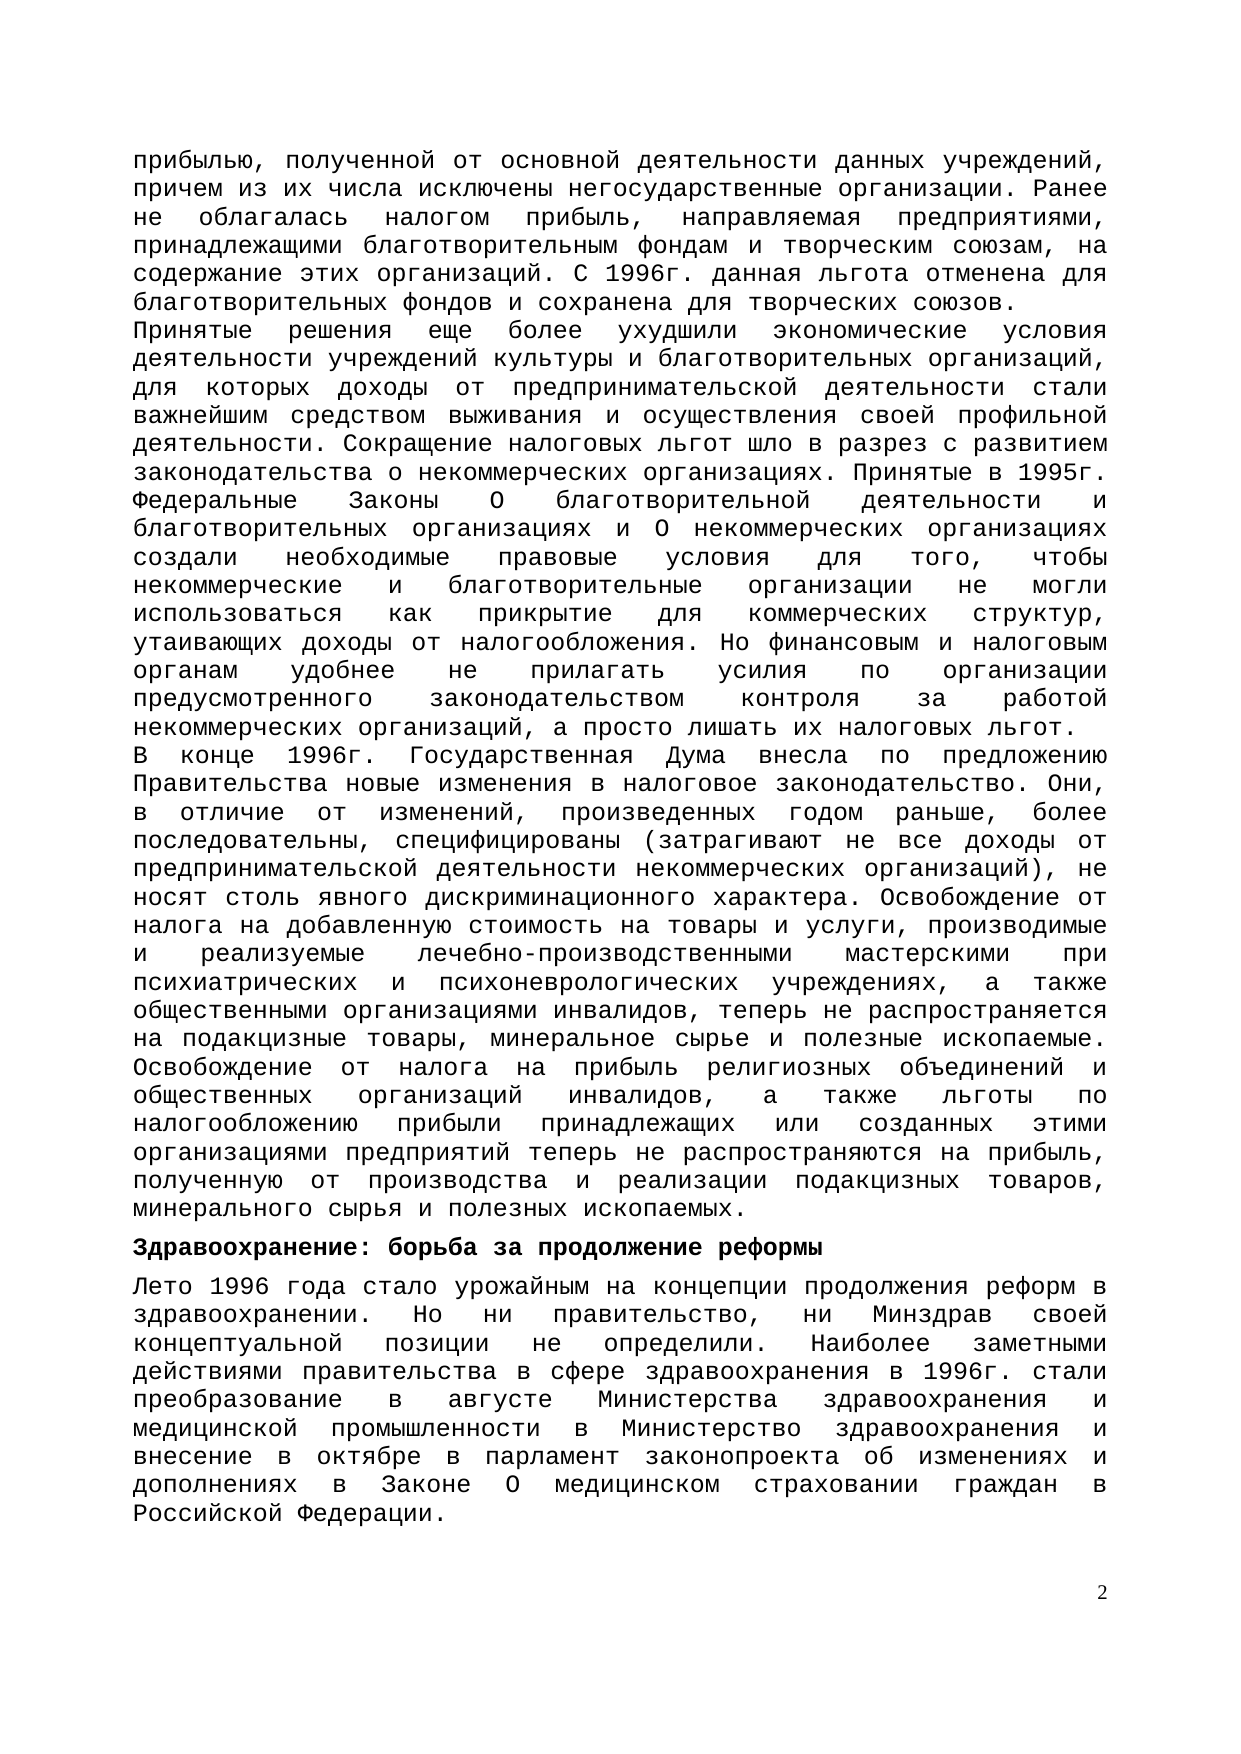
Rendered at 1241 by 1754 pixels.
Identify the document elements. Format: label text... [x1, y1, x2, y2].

text В конце 1996г. Государственная Дума внесла по предложению Правительства новые изменения в налоговое законодательство. Они, в отличие от изменений, произведенных годом раньше, более последовательны, специфицированы (затрагивают не все доходы от предпринимательской деятельности некоммерческих организаций), не носят столь явного дискриминационного характера. Освобождение от налога на добавленную стоимость на товары и услуги, производимые и реализуемые лечебно-производственными мастерскими при психиатрических и психоневрологических учреждениях, а также общественными организациями инвалидов, теперь не распространяется на подакцизные товары, минеральное сырье и полезные ископаемые. Освобождение от налога на прибыль религиозных объединений и общественных организаций инвалидов, а также льготы по налогообложению прибыли принадлежащих или созданных этими организациями предприятий теперь не распространяются на прибыль, полученную от производства и реализации подакцизных товаров, минерального сырья и полезных ископаемых. [133, 743, 1108, 1224]
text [133, 148, 1108, 318]
text Лето 1996 года стало урожайным на концепции продолжения реформ в здравоохранении. Но ни правительство, ни Минздрав своей концептуальной позиции не определили. Наиболее заметными действиями правительства в сфере здравоохранения в 1996г. стали преобразование в августе Министерства здравоохранения и медицинской промышленности в Министерство здравоохранения и внесение в октябре в парламент законопроекта об изменениях и дополнениях в Законе О медицинском страховании граждан в Российской Федерации. [133, 1273, 1108, 1528]
text Принятые решения еще более ухудшили экономические условия деятельности учреждений культуры и благотворительных организаций, для которых доходы от предпринимательской деятельности стали важнейшим средством выживания и осуществления своей профильной деятельности. Сокращение налоговых льгот шло в разрез с развитием законодательства о некоммерческих организациях. Принятые в 1995г. Федеральные Законы О благотворительной деятельности и благотворительных организациях и О некоммерческих организациях создали необходимые правовые условия для того, чтобы некоммерческие и благотворительные организации не могли использоваться как прикрытие для коммерческих структур, утаивающих доходы от налогообложения. Но финансовым и налоговым органам удобнее не прилагать усилия по организации предусмотренного законодательством контроля за работой некоммерческих организаций, а просто лишать их налоговых льгот. [133, 318, 1108, 743]
text Здравоохранение: борьба за продолжение реформы [133, 1235, 1108, 1263]
